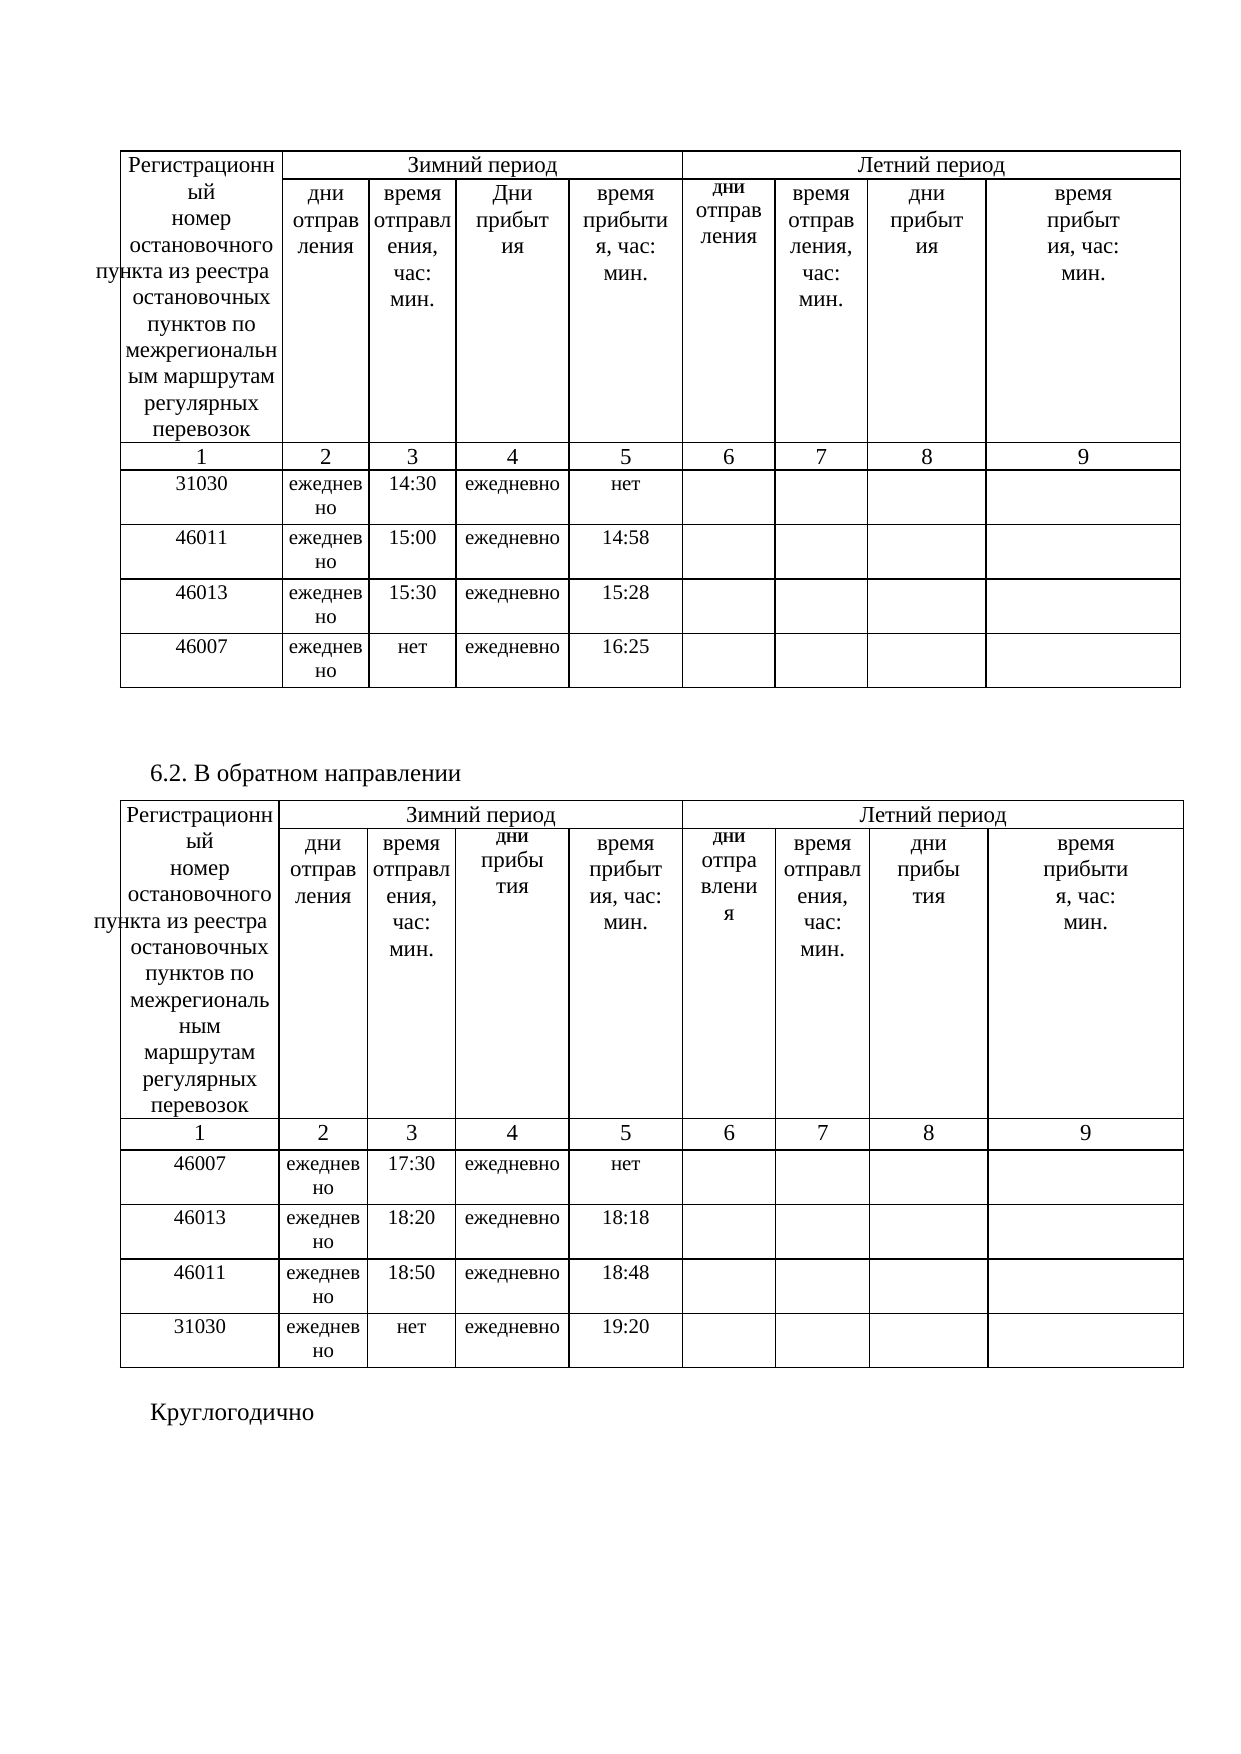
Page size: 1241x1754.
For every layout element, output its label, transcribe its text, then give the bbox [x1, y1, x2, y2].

table_cell [776, 1151, 869, 1204]
table_cell ежедневно [457, 634, 568, 687]
table_cell [776, 525, 867, 578]
table_cell время прибыт ия, час: мин. [570, 829, 682, 1117]
table_cell 3 [370, 443, 455, 469]
table_cell ДНИ отпра влени я [683, 829, 775, 1117]
table_cell ДНИ прибы тия [456, 829, 568, 1117]
table_cell 14:58 [570, 525, 682, 578]
table_cell [989, 1260, 1183, 1312]
table_cell время отправл ения, час: мин. [776, 829, 869, 1117]
table_cell [987, 634, 1180, 687]
table_header Летний период [683, 801, 1183, 828]
table_cell [683, 634, 774, 687]
table_cell 46013 [121, 1205, 278, 1258]
table_cell ежедневно [457, 471, 568, 524]
text Круглогодично [150, 1397, 1090, 1426]
table_cell время прибыт ия, час: мин. [987, 180, 1180, 441]
table_cell ежедневно [280, 1314, 367, 1367]
table_cell 2 [280, 1119, 367, 1149]
table_cell время отправ ления, час: мин. [776, 180, 867, 441]
table_cell [987, 580, 1180, 632]
table_cell ежедневно [283, 634, 368, 687]
table_cell ежедневно [283, 580, 368, 632]
table_cell ежедневно [457, 580, 568, 632]
table_cell дни отправ ления [283, 180, 368, 441]
table_cell 7 [776, 1119, 869, 1149]
table_cell ежедневно [280, 1205, 367, 1258]
table_cell время прибыти я, час: мин. [989, 829, 1183, 1117]
table_cell 2 [283, 443, 368, 469]
table_cell 16:25 [570, 634, 682, 687]
table_cell [776, 471, 867, 524]
table_cell дни отправ ления [280, 829, 367, 1117]
table_cell 6 [683, 1119, 775, 1149]
table_cell 15:00 [370, 525, 455, 578]
table_cell 15:28 [570, 580, 682, 632]
table_cell [683, 525, 774, 578]
table_cell [776, 1260, 869, 1312]
table_cell нет [570, 1151, 682, 1204]
table_cell 5 [570, 443, 682, 469]
table_header Летний период [683, 152, 1180, 178]
table_cell ежедневно [456, 1260, 568, 1312]
table_cell ежедневно [456, 1205, 568, 1258]
table_cell 7 [776, 443, 867, 469]
table_cell 4 [457, 443, 568, 469]
table_cell нет [370, 634, 455, 687]
table_cell 5 [570, 1119, 682, 1149]
table_cell [683, 1314, 775, 1367]
table_header Зимний период [283, 152, 682, 178]
table_cell [683, 1205, 775, 1258]
table_cell 31030 [121, 1314, 278, 1367]
table_cell время прибыти я, час: мин. [570, 180, 682, 441]
table_cell 19:20 [570, 1314, 682, 1367]
table_cell [776, 1205, 869, 1258]
table_cell [987, 525, 1180, 578]
table_cell 17:30 [368, 1151, 455, 1204]
table_cell [776, 580, 867, 632]
table_cell ежедневно [283, 525, 368, 578]
table_header Регистрационный номер остановочного пункта из реестра остановочных пунктов по межрегиональным маршрутам регулярных перевозок [121, 152, 282, 441]
text 6.2. В обратном направлении [150, 758, 1090, 787]
table_cell [989, 1205, 1183, 1258]
table_cell 14:30 [370, 471, 455, 524]
table_cell время отправл ения, час: мин. [370, 180, 455, 441]
table_cell ежедневно [280, 1260, 367, 1312]
table_cell 46011 [121, 1260, 278, 1312]
table_cell 15:30 [370, 580, 455, 632]
table_cell [989, 1314, 1183, 1367]
table_cell 1 [121, 1119, 278, 1149]
table_cell 18:50 [368, 1260, 455, 1312]
table_cell 46011 [121, 525, 282, 578]
table_cell ежедневно [456, 1314, 568, 1367]
table_cell [683, 580, 774, 632]
table_cell Дни прибыт ия [457, 180, 568, 441]
table_cell [870, 1260, 987, 1312]
table_cell 18:20 [368, 1205, 455, 1258]
table_cell [776, 1314, 869, 1367]
table_cell дни прибыт ия [868, 180, 985, 441]
table_cell 1 [121, 443, 282, 469]
table_cell 18:18 [570, 1205, 682, 1258]
table_cell [989, 1151, 1183, 1204]
table_cell ежедневно [456, 1151, 568, 1204]
table_cell 6 [683, 443, 774, 469]
table_cell 4 [456, 1119, 568, 1149]
table_cell ежедневно [280, 1151, 367, 1204]
table_cell нет [368, 1314, 455, 1367]
table_cell ежедневно [283, 471, 368, 524]
table_header Зимний период [280, 801, 682, 828]
table_cell [987, 471, 1180, 524]
table_cell [868, 525, 985, 578]
table_cell ДНИ отправ ления [683, 180, 774, 441]
table_cell [870, 1205, 987, 1258]
table_cell [683, 1151, 775, 1204]
table_cell [683, 1260, 775, 1312]
table_cell 3 [368, 1119, 455, 1149]
table_cell 31030 [121, 471, 282, 524]
table_cell 8 [868, 443, 985, 469]
table_cell 46007 [121, 634, 282, 687]
table_cell 8 [870, 1119, 987, 1149]
table_cell [683, 471, 774, 524]
table_cell 46007 [121, 1151, 278, 1204]
table_cell 18:48 [570, 1260, 682, 1312]
table_cell [776, 634, 867, 687]
table_cell 9 [987, 443, 1180, 469]
table_cell ежедневно [457, 525, 568, 578]
table_cell [868, 634, 985, 687]
table_cell 46013 [121, 580, 282, 632]
table_cell дни прибы тия [870, 829, 987, 1117]
table_cell [870, 1314, 987, 1367]
table_header Регистрационный номер остановочного пункта из реестра остановочных пунктов по межрегиональным маршрутам регулярных перевозок [121, 801, 278, 1117]
table_cell время отправл ения, час: мин. [368, 829, 455, 1117]
table_cell 9 [989, 1119, 1183, 1149]
table_cell [870, 1151, 987, 1204]
table_cell [868, 471, 985, 524]
table_cell нет [570, 471, 682, 524]
table_cell [868, 580, 985, 632]
